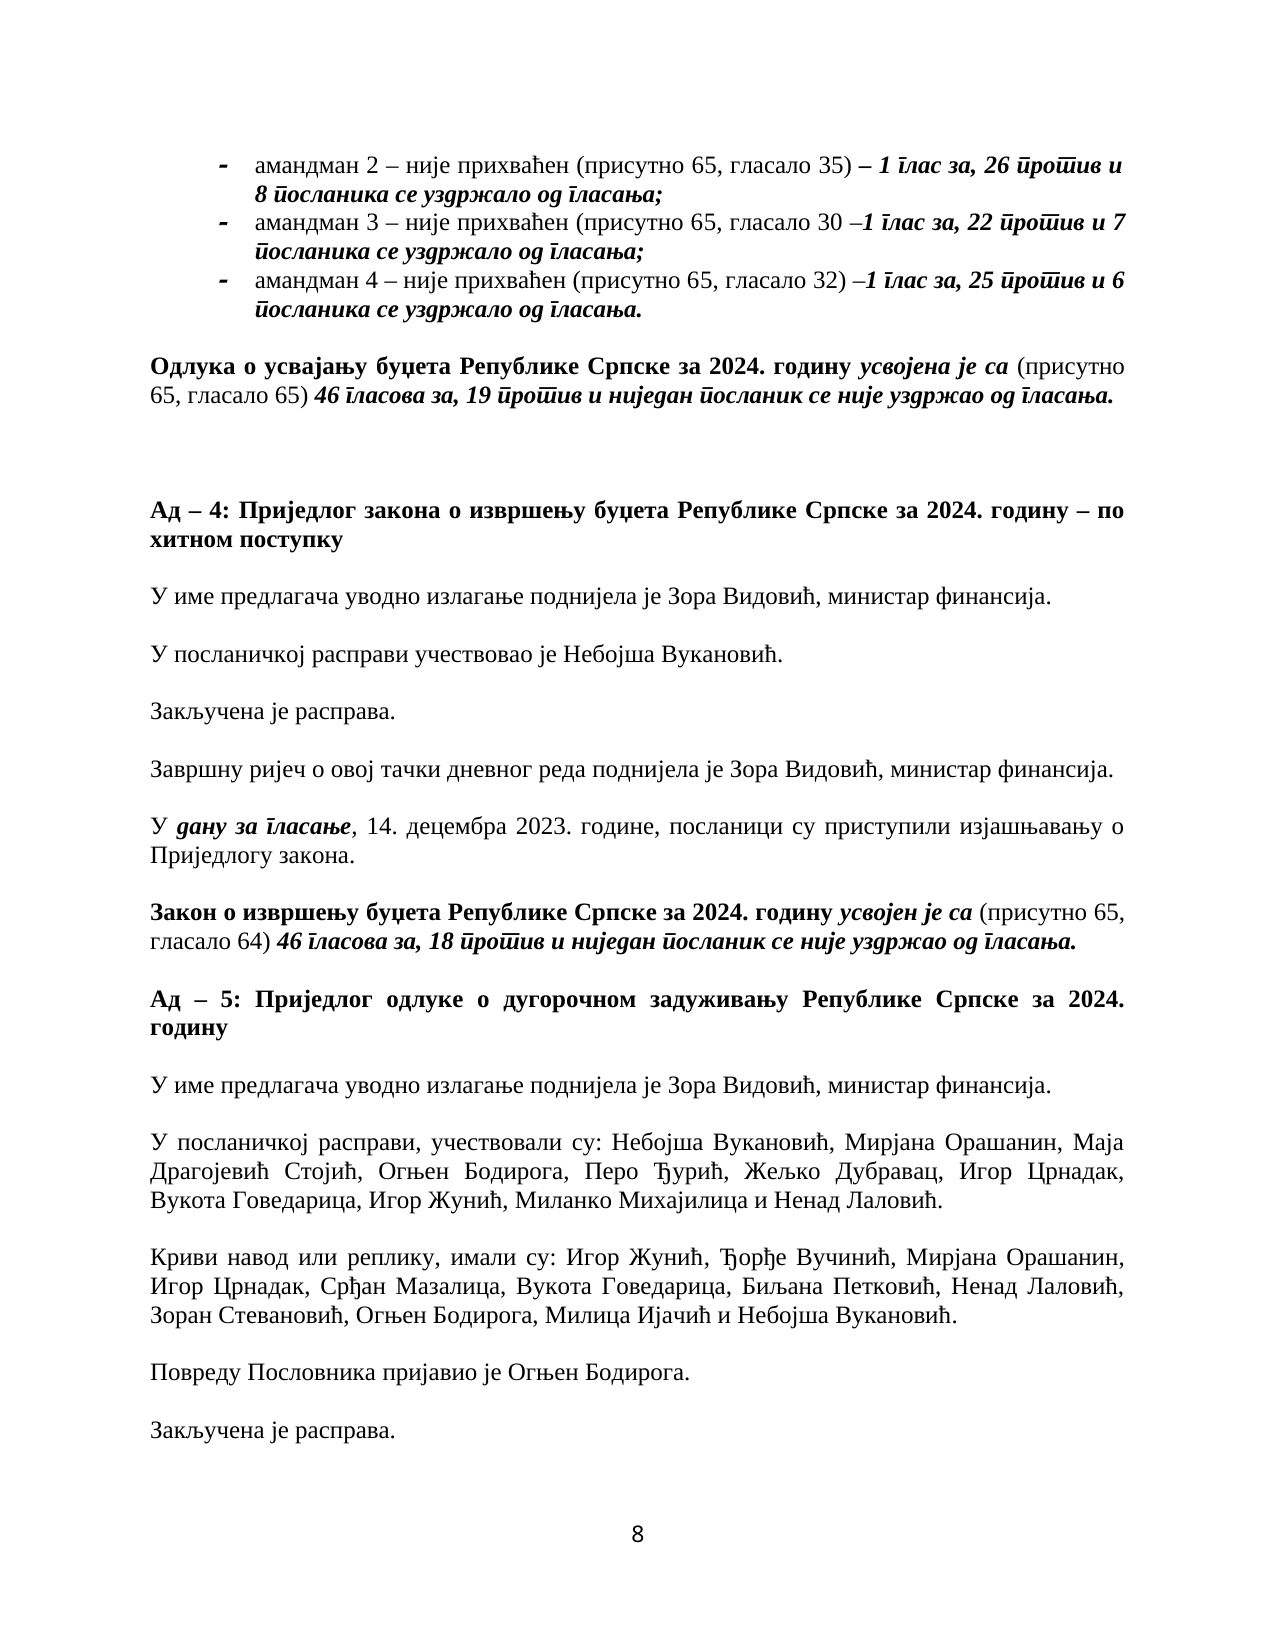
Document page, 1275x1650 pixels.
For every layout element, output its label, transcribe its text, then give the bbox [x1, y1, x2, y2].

text У посланичкој расправи, учествовали су: Небојша Вукановић, Мирјана Орашанин, Маја Драгојевић Стојић, Огњен Бодирога, Перо Ђурић, Жељко Дубравац, Игор Црнадак, Вукота Говедарица, Игор Жунић, Миланко Михајилица и Ненад Лаловић. [150, 1127, 1125, 1214]
text Ад – 4: Приједлог закона о извршењу буџета Републике Српске за 2024. годину – по хитном поступку [150, 495, 1125, 552]
text Ад – 5: Приједлог одлуке о дугорочном задуживању Републике Српске за 2024. годину [150, 984, 1125, 1041]
text Криви навод или реплику, имали су: Игор Жунић, Ђорђе Вучинић, Мирјана Орашанин, Игор Црнадак, Срђан Мазалица, Вукота Говедарица, Биљана Петковић, Ненад Лаловић, Зоран Стевановић, Огњен Бодирога, Милица Ијачић и Небојша Вукановић. [150, 1242, 1125, 1329]
text Закон о извршењу буџета Републике Српске за 2024. годину усвојен је са (присутно 65, гласало 64) 46 гласова за, 18 против и ниједан посланик се није уздржао од гласања. [150, 897, 1125, 955]
text Завршну ријеч о овој тачки дневног реда поднијела је Зора Видовић, министар финансија. [150, 754, 1125, 782]
text Одлука о усвајању буџета Републике Српске за 2024. годину усвојена је са (присутно 65, гласало 65) 46 гласова за, 19 против и ниједан посланик се није уздржао од гласања. [150, 351, 1125, 409]
list амандман 3 – није прихваћен (присутно 65, гласало 30 –1 глас за, 22 против и 7 посланика се уздржало од гласања; [217, 207, 1125, 265]
text У име предлагача уводно излагање поднијела је Зора Видовић, министар финансија. [150, 581, 1125, 610]
text У дану за гласање, 14. децембра 2023. године, посланици су приступили изјашњавању о Приједлогу закона. [150, 811, 1125, 869]
text Повреду Пословника пријавио је Огњен Бодирога. [150, 1357, 1125, 1386]
text У име предлагача уводно излагање поднијела је Зора Видовић, министар финансија. [150, 1070, 1125, 1099]
text Закључена је расправа. [150, 1415, 1125, 1444]
text Закључена је расправа. [150, 696, 1125, 725]
list амандман 4 – није прихваћен (присутно 65, гласало 32) –1 глас за, 25 против и 6 посланика се уздржало од гласања. [217, 265, 1125, 322]
list амандман 2 – није прихваћен (присутно 65, гласало 35) – 1 глас за, 26 против и 8 посланика се уздржало од гласања; [217, 150, 1125, 207]
text У посланичкој расправи учествовао је Небојша Вукановић. [150, 639, 1125, 667]
